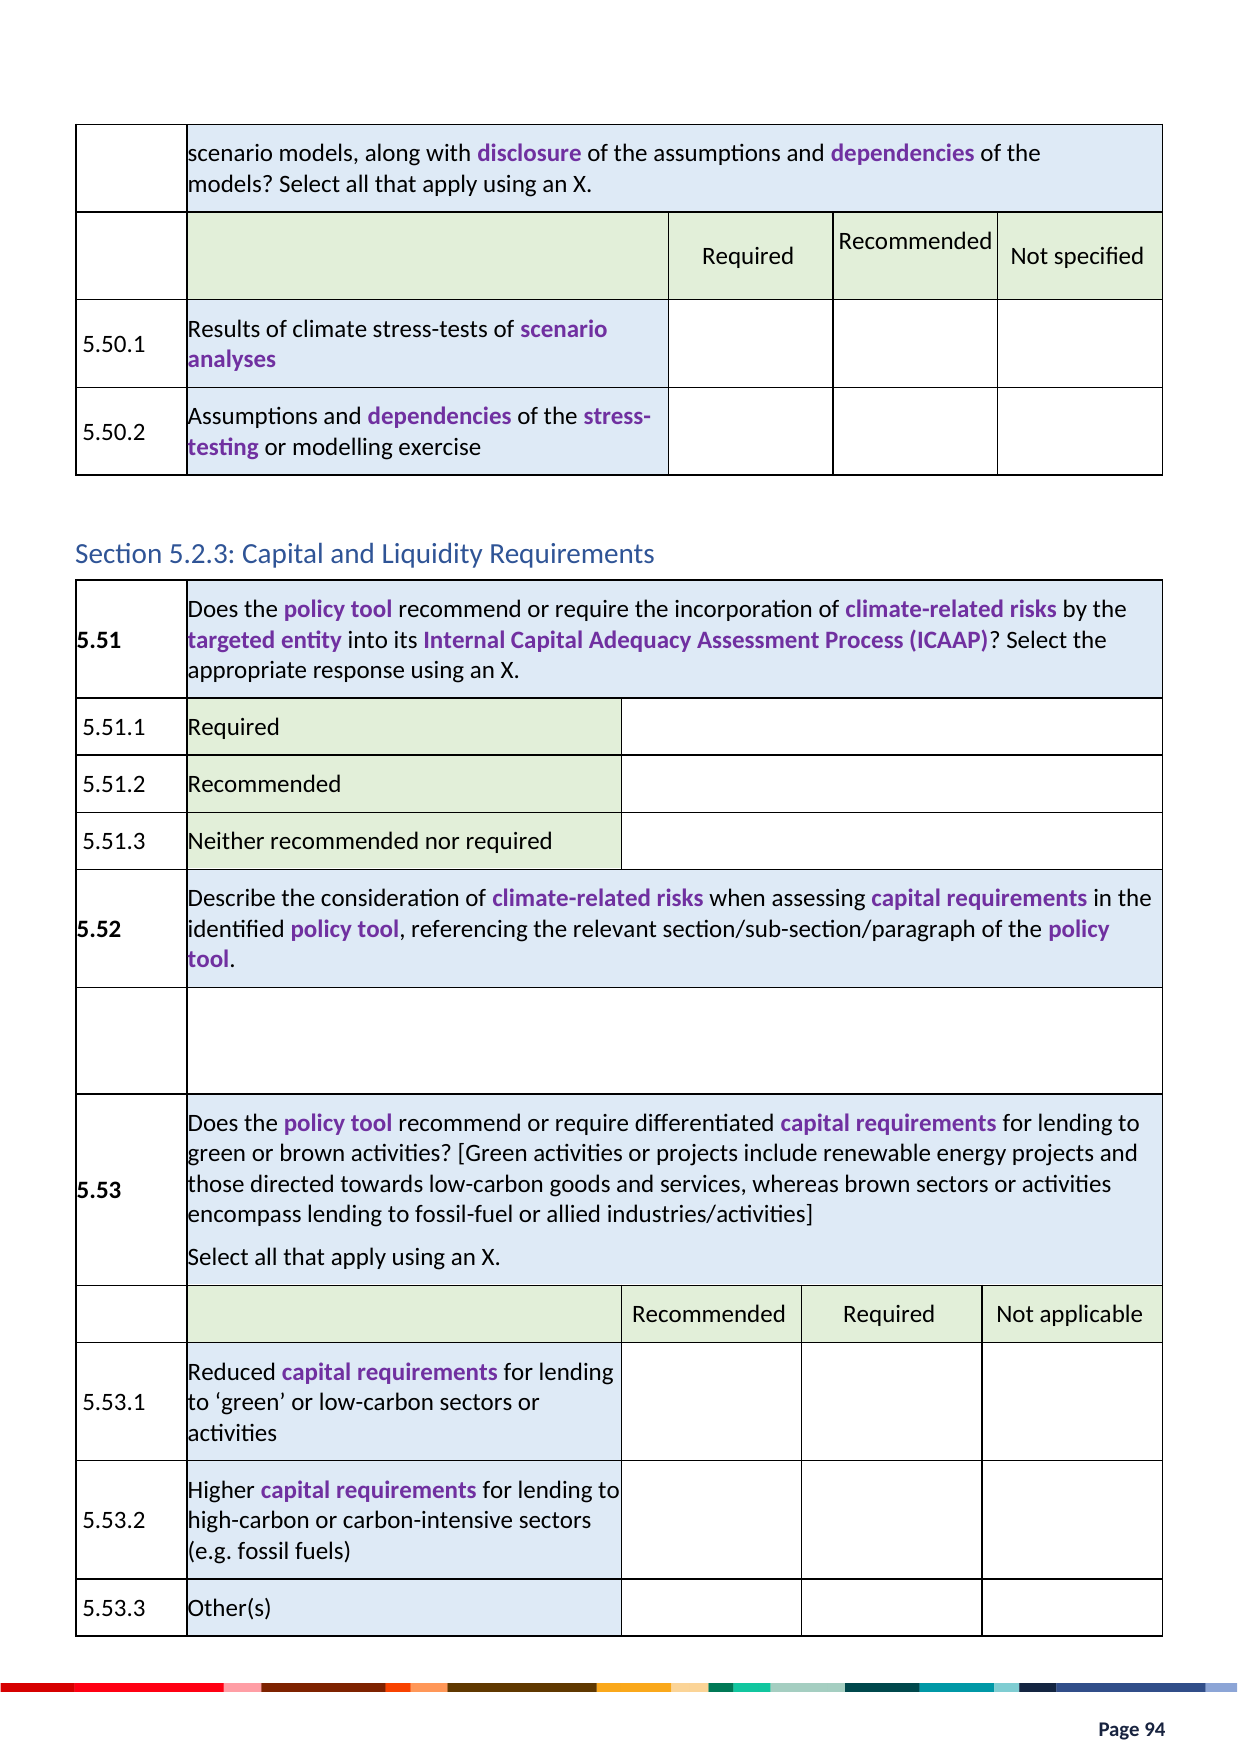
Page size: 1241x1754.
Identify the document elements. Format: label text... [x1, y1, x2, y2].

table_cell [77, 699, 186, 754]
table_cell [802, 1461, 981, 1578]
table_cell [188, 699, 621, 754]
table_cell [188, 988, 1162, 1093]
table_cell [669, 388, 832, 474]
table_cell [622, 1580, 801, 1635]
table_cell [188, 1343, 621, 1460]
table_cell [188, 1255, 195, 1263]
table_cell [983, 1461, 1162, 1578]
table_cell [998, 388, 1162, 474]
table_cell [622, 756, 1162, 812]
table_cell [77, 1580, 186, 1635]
subtitle Section 5.2.3: Capital and Liquidity Requirements [75, 535, 1165, 571]
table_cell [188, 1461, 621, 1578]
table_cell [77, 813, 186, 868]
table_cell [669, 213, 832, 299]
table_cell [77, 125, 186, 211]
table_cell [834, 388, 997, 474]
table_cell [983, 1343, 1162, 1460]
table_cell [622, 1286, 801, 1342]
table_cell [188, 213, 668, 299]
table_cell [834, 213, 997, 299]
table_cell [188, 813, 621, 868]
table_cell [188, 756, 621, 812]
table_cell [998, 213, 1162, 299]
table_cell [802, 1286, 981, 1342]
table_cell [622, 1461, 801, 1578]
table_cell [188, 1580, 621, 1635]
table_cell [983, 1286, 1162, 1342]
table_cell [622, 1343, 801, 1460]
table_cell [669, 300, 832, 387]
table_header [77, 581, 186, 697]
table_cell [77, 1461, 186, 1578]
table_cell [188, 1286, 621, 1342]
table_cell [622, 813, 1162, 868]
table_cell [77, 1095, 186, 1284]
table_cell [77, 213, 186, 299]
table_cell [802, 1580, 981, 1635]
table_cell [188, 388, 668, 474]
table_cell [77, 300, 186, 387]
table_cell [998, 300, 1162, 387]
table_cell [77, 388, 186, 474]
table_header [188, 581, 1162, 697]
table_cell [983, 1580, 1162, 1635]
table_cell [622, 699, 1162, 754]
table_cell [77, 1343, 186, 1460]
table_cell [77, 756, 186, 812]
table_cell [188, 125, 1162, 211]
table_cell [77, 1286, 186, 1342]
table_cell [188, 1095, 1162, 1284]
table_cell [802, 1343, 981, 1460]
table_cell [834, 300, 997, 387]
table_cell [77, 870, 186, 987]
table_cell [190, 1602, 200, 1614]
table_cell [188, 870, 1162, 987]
picture [0, 1683, 1236, 1692]
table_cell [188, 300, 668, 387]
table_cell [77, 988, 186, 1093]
